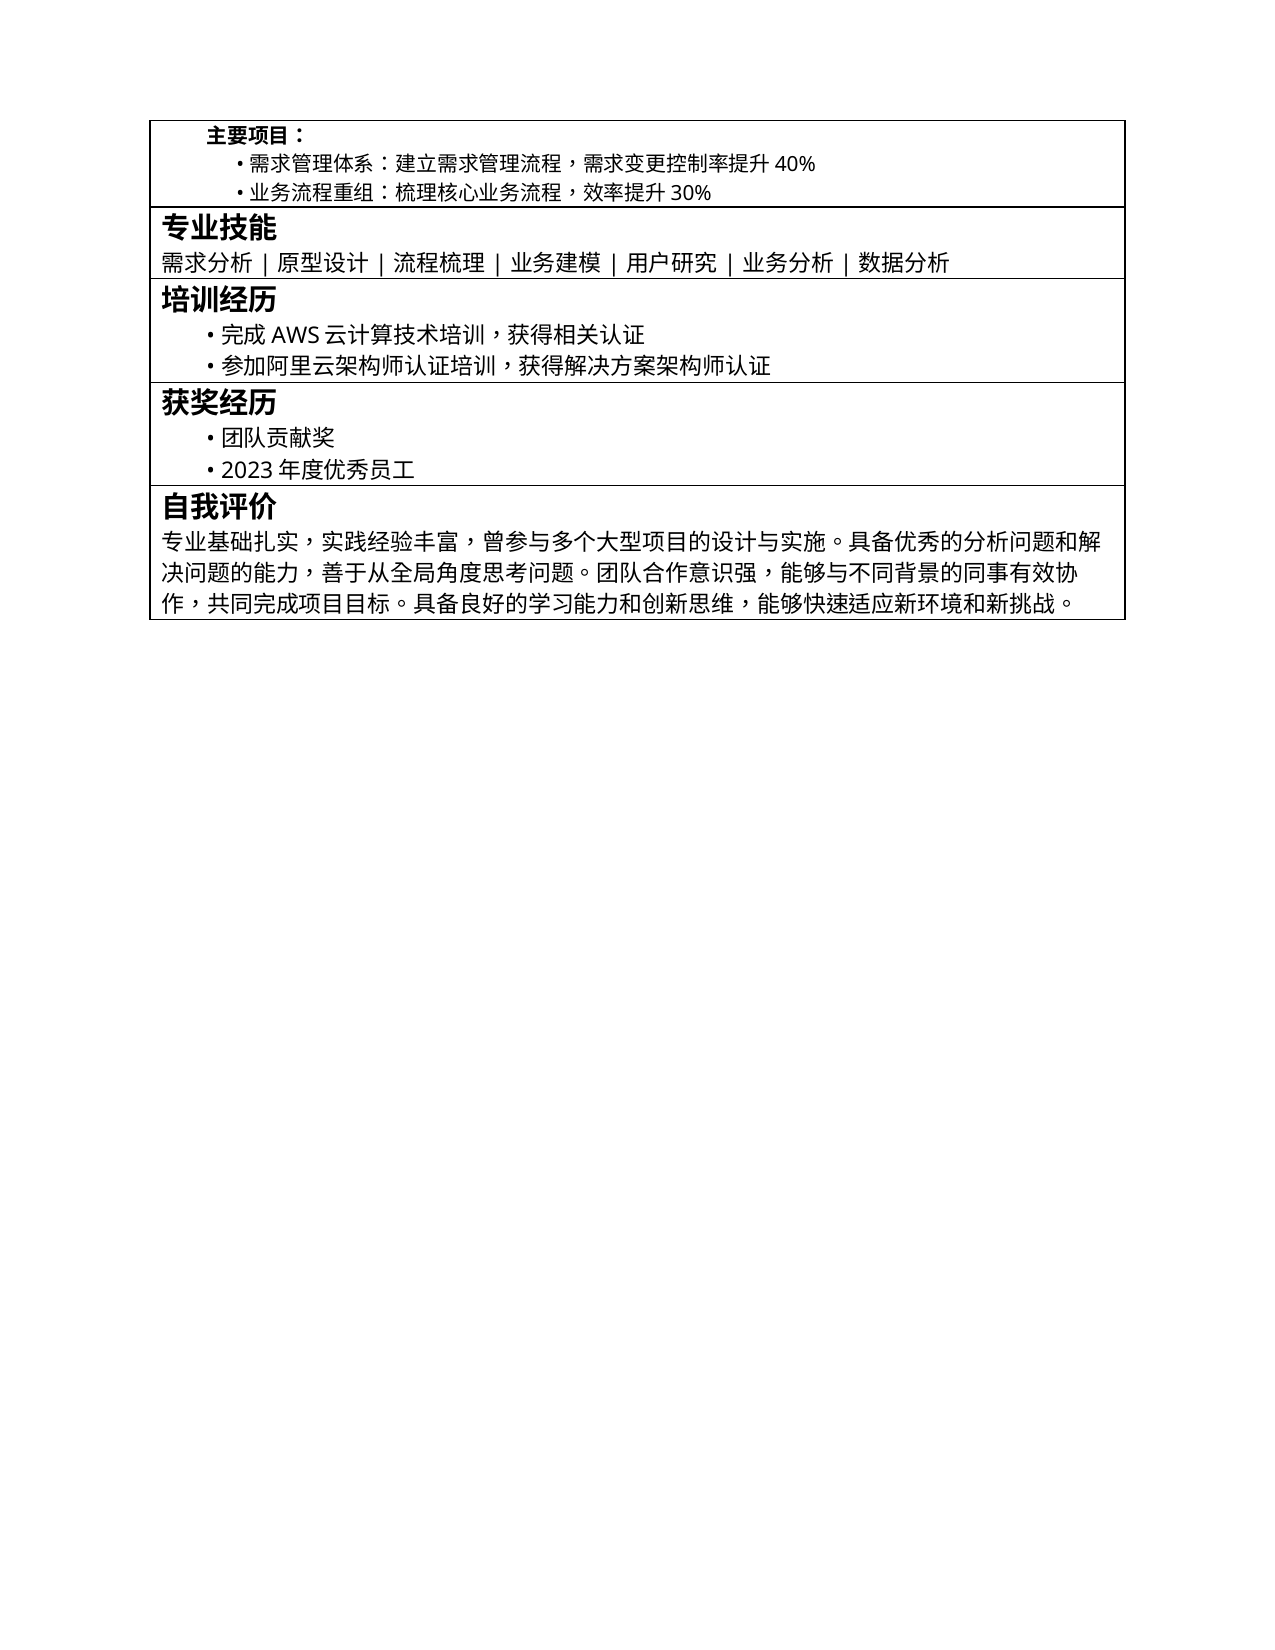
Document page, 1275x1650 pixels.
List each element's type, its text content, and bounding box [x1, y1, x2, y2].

table_cell 培训经历 • 完成AWS云计算技术培训，获得相关认证 • 参加阿里云架构师认证培训，获得解决方案架构师认证 [151, 279, 1124, 382]
table_cell 专业技能 需求分析 | 原型设计 | 流程梳理 | 业务建模 | 用户研究 | 业务分析 | 数据分析 [151, 208, 1124, 278]
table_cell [151, 121, 1124, 206]
table_cell 自我评价 专业基础扎实，实践经验丰富，曾参与多个大型项目的设计与实施。具备优秀的分析问题和解决问题的能力，善于从全局角度思考问题。团队合作意识强，能够与不同背景的同事有效协作，共同完成项目目标。具备良好的学习能力和创新思维，能够快速适应新环境和新挑战。 [151, 486, 1124, 619]
table_cell 获奖经历 • 团队贡献奖 • 2023年度优秀员工 [151, 383, 1124, 485]
